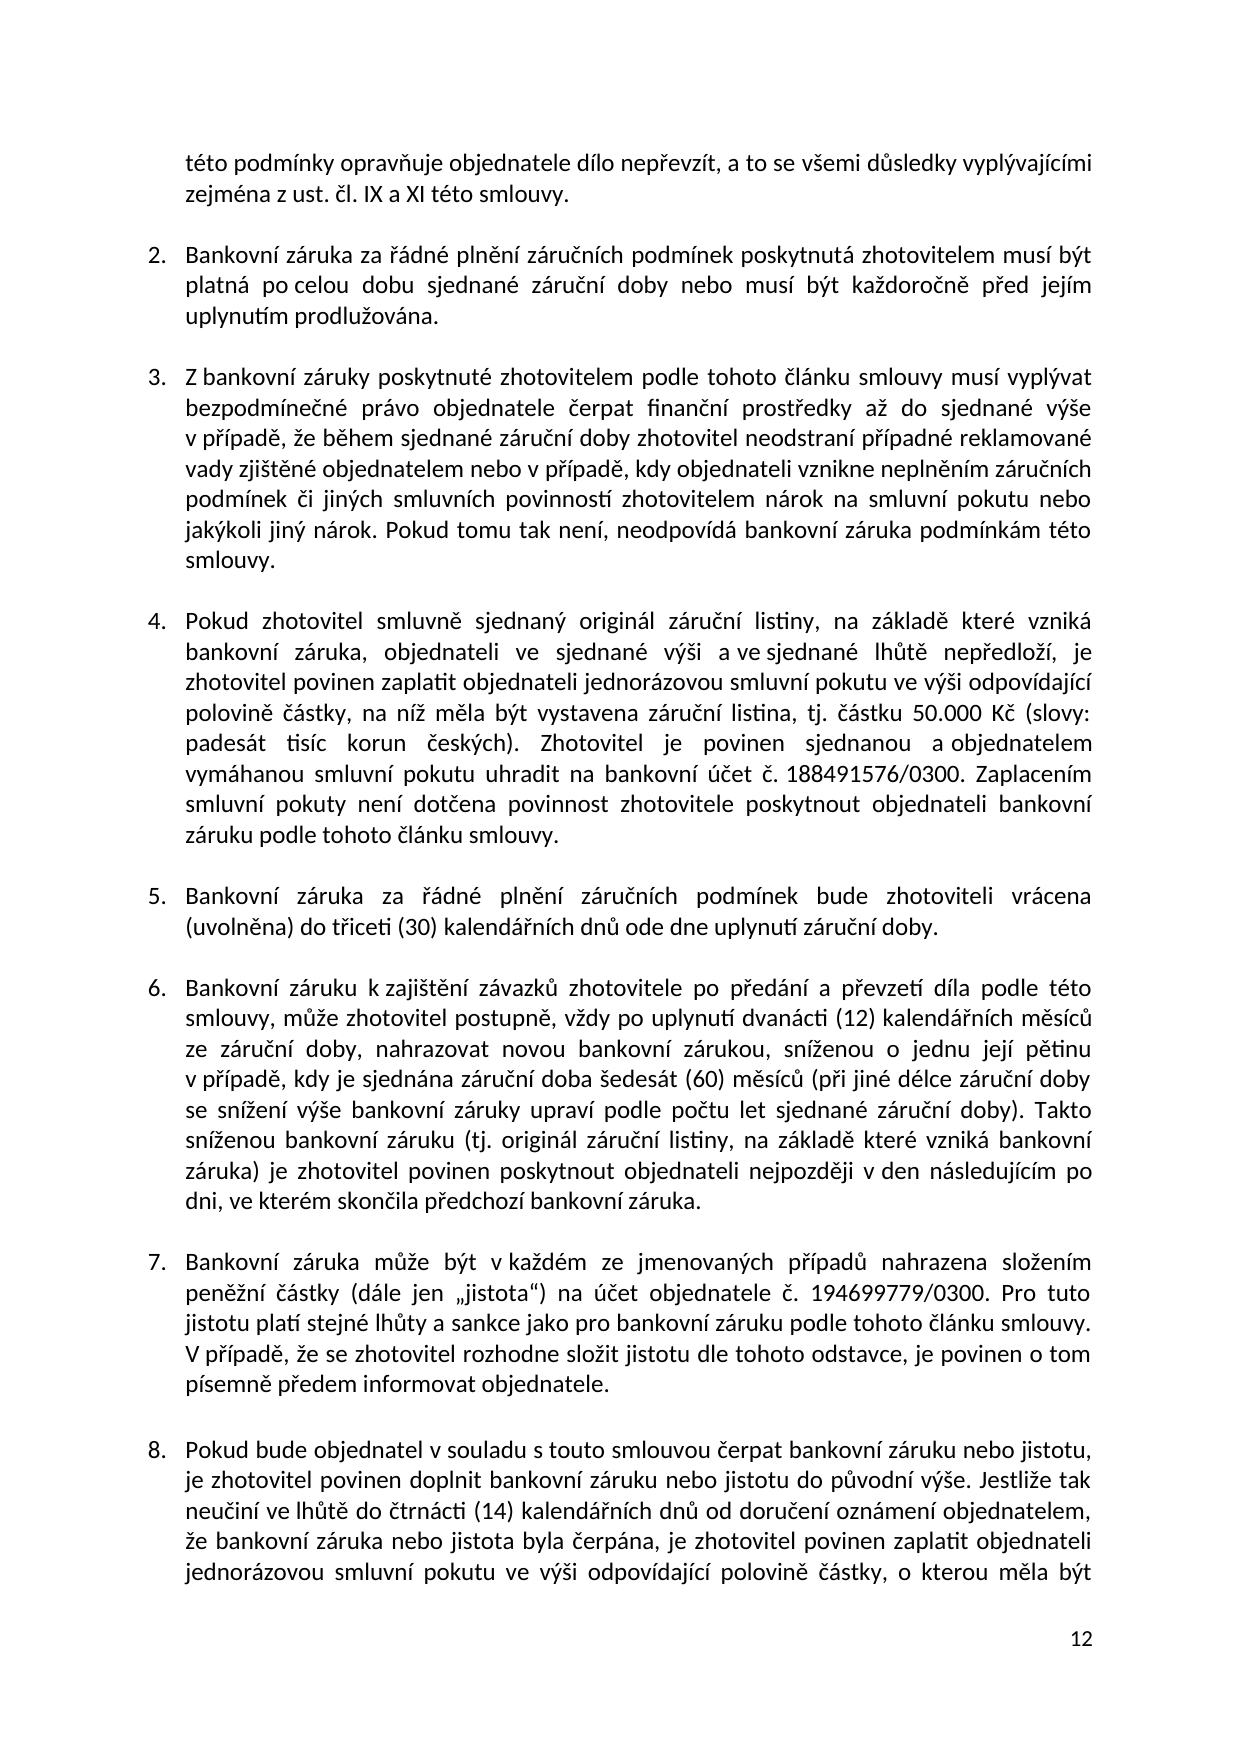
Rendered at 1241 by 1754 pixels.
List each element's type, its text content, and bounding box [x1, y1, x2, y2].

list Z bankovní záruky poskytnuté zhotovitelem podle tohoto článku smlouvy musí vyplývat bezpodmínečné právo objednatele čerpat finanční prostředky až do sjednané výše v případě, že během sjednané záruční doby zhotovitel neodstraní případné reklamované vady zjištěné objednatelem nebo v případě, kdy objednateli vznikne neplněním záručních podmínek či jiných smluvních povinností zhotovitelem nárok na smluvní pokutu nebo jakýkoli jiný nárok. Pokud tomu tak není, neodpovídá bankovní záruka podmínkám této smlouvy. [148, 361, 1093, 575]
list Bankovní záruka za řádné plnění záručních podmínek bude zhotoviteli vrácena (uvolněna) do třiceti (30) kalendářních dnů ode dne uplynutí záruční doby. [148, 880, 1093, 941]
list Pokud zhotovitel smluvně sjednaný originál záruční listiny, na základě které vzniká bankovní záruka, objednateli ve sjednané výši a ve sjednané lhůtě nepředloží, je zhotovitel povinen zaplatit objednateli jednorázovou smluvní pokutu ve výši odpovídající polovině částky, na níž měla být vystavena záruční listina, tj. částku 50.000 Kč (slovy: padesát tisíc korun českých). Zhotovitel je povinen sjednanou a objednatelem vymáhanou smluvní pokutu uhradit na bankovní účet č. 188491576/0300. Zaplacením smluvní pokuty není dotčena povinnost zhotovitele poskytnout objednateli bankovní záruku podle tohoto článku smlouvy. [148, 605, 1093, 849]
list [148, 1434, 1093, 1587]
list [148, 148, 1093, 209]
list Bankovní záruka může být v každém ze jmenovaných případů nahrazena složením peněžní částky (dále jen „jistota“) na účet objednatele č. 194699779/0300. Pro tuto jistotu platí stejné lhůty a sankce jako pro bankovní záruku podle tohoto článku smlouvy. V případě, že se zhotovitel rozhodne složit jistotu dle tohoto odstavce, je povinen o tom písemně předem informovat objednatele. [148, 1246, 1093, 1399]
list Bankovní záruka za řádné plnění záručních podmínek poskytnutá zhotovitelem musí být platná po celou dobu sjednané záruční doby nebo musí být každoročně před jejím uplynutím prodlužována. [148, 239, 1093, 331]
list Bankovní záruku k zajištění závazků zhotovitele po předání a převzetí díla podle této smlouvy, může zhotovitel postupně, vždy po uplynutí dvanácti (12) kalendářních měsíců ze záruční doby, nahrazovat novou bankovní zárukou, sníženou o jednu její pětinu v případě, kdy je sjednána záruční doba šedesát (60) měsíců (při jiné délce záruční doby se snížení výše bankovní záruky upraví podle počtu let sjednané záruční doby). Takto sníženou bankovní záruku (tj. originál záruční listiny, na základě které vzniká bankovní záruka) je zhotovitel povinen poskytnout objednateli nejpozději v den následujícím po dni, ve kterém skončila předchozí bankovní záruka. [148, 972, 1093, 1216]
